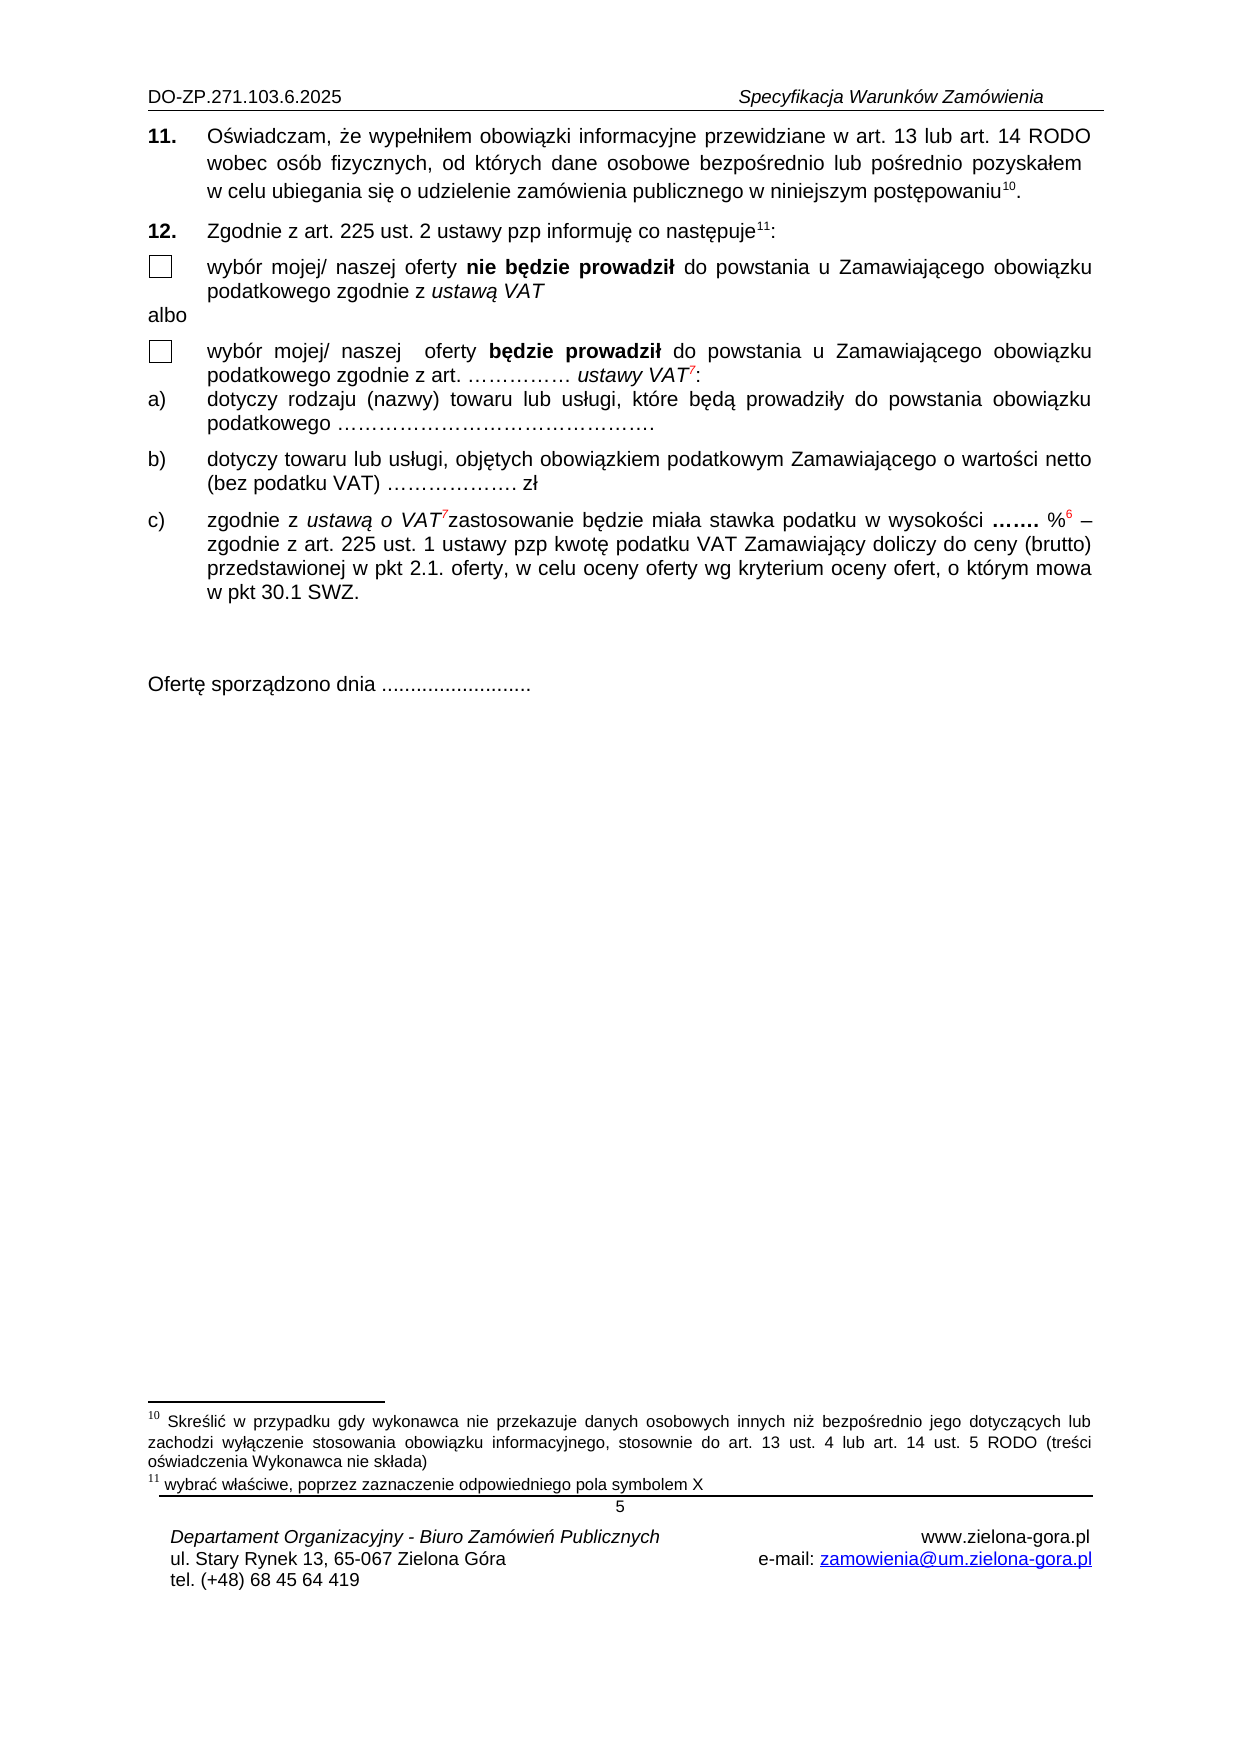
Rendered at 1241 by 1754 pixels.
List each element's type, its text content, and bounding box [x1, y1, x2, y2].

list Zgodnie z art. 225 ust. 2 ustawy pzp informuję co następuje: [148, 218, 1092, 242]
list zgodnie z ustawą o VAT7zastosowanie będzie miała stawka podatku w wysokości ……. %6 – zgodnie z art. 225 ust. 1 ustawy pzp kwotę podatku VAT Zamawiający doliczy do ceny (brutto) przedstawionej w pkt 2.1. oferty, w celu oceny oferty wg kryterium oceny ofert, o którym mowa w pkt 30.1 SWZ. [148, 508, 1092, 603]
list wybór mojej/ naszej oferty będzie prowadził do powstania u Zamawiającego obowiązku podatkowego zgodnie z art. …………… ustawy VAT7: [148, 339, 1092, 387]
list wybór mojej/ naszej oferty nie będzie prowadził do powstania u Zamawiającego obowiązku podatkowego zgodnie z ustawą VAT [148, 254, 1092, 302]
list dotyczy towaru lub usługi, objętych obowiązkiem podatkowym Zamawiającego o wartości netto (bez podatku VAT) ………………. zł [148, 447, 1092, 495]
text Ofertę sporządzono dnia .......................... [148, 672, 1092, 696]
text albo [148, 302, 1092, 326]
list dotyczy rodzaju (nazwy) towaru lub usługi, które będą prowadziły do powstania obowiązku podatkowego ………………………………………. [148, 387, 1092, 435]
list Oświadczam, że wypełniłem obowiązki informacyjne przewidziane w art. 13 lub art. 14 RODO wobec osób fizycznych, od których dane osobowe bezpośrednio lub pośrednio pozyskałem w celu ubiegania się o udzielenie zamówienia publicznego w niniejszym postępowaniu. [148, 123, 1092, 202]
